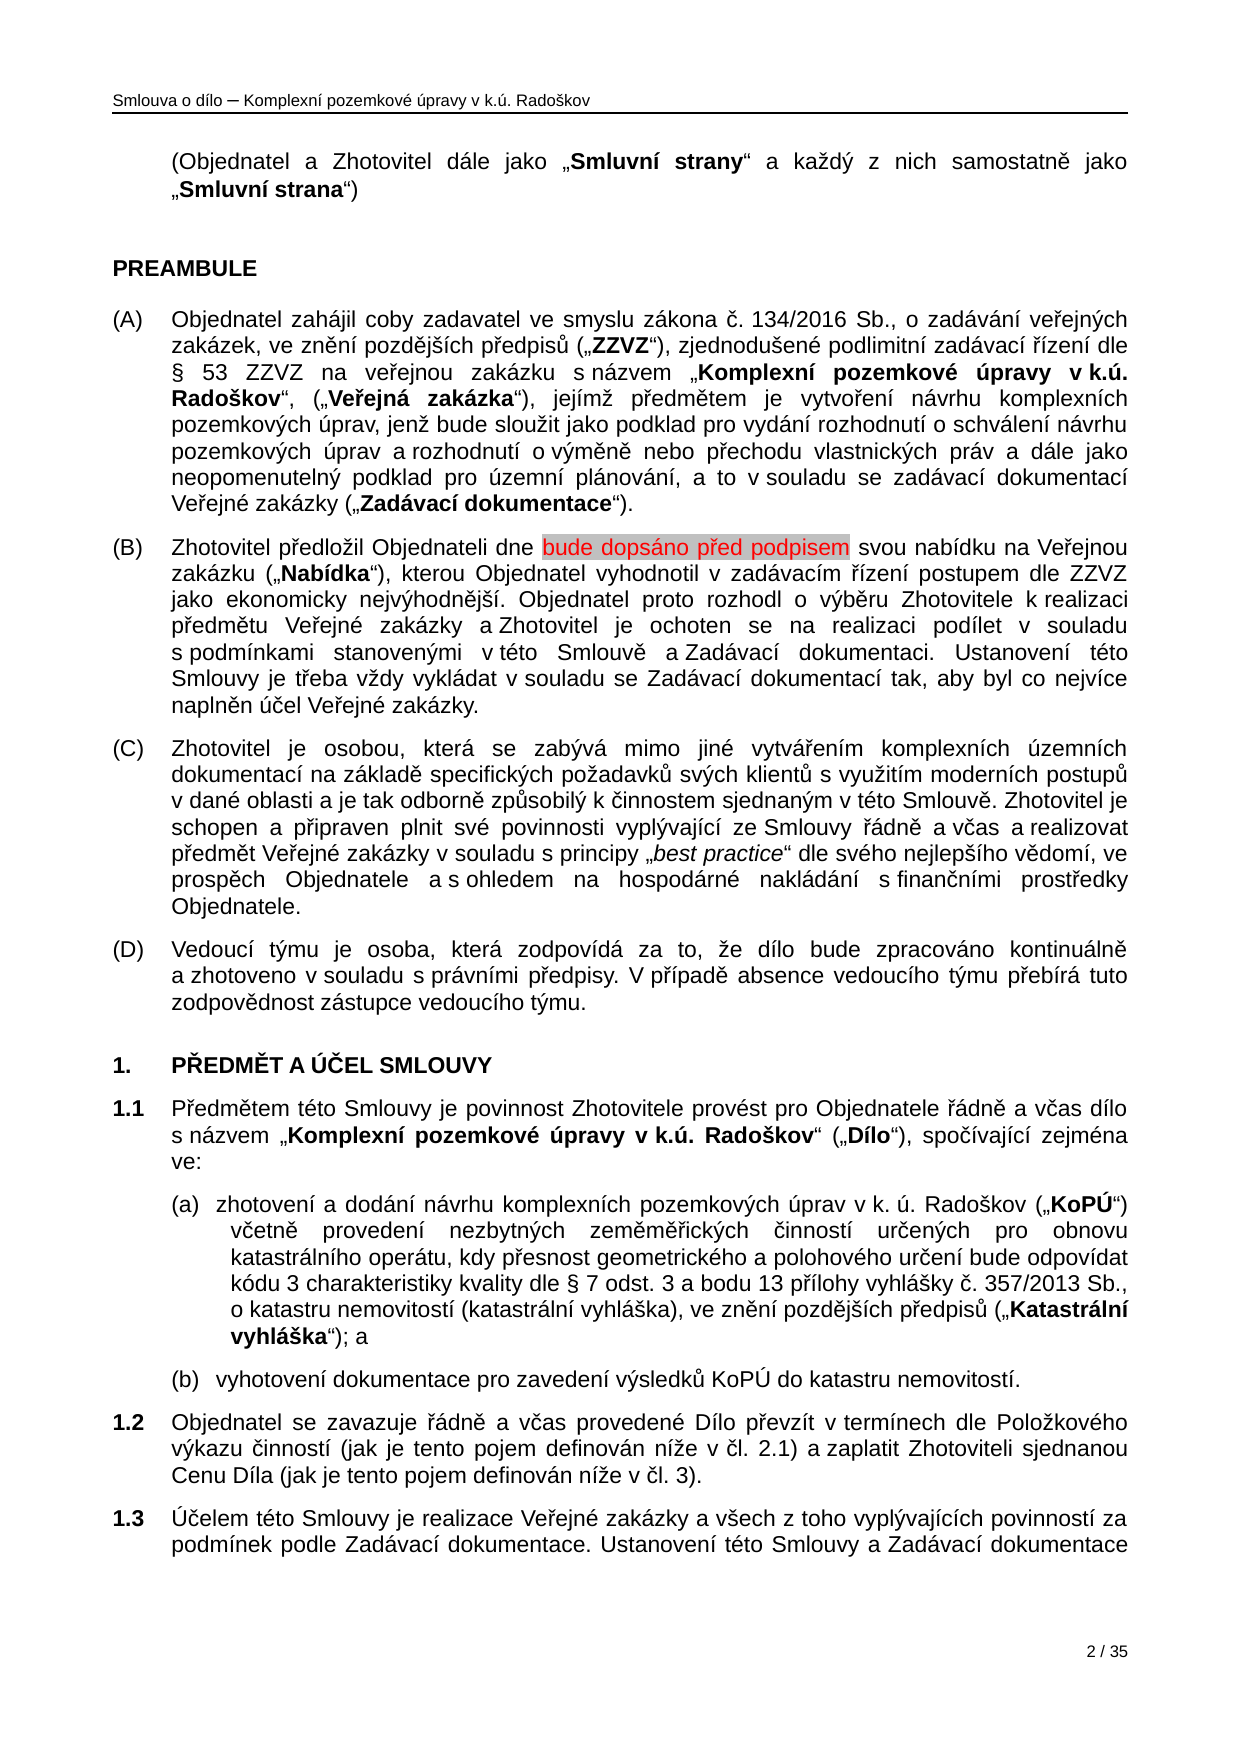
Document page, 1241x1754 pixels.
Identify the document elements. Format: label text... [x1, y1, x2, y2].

text Zhotovitel předložil Objednateli dne bude dopsáno před podpisem svou nabídku na Veřejnou zakázku („Nabídka“), kterou Objednatel vyhodnotil v zadávacím řízení postupem dle ZZVZ jako ekonomicky nejvýhodnější. Objednatel proto rozhodl o výběru Zhotovitele k realizaci předmětu Veřejné zakázky a Zhotovitel je ochoten se na realizaci podílet v souladu s podmínkami stanovenými v této Smlouvě a Zadávací dokumentaci. Ustanovení této Smlouvy je třeba vždy vykládat v souladu se Zadávací dokumentací tak, aby byl co nejvíce naplněn účel Veřejné zakázky. [112, 533, 1128, 718]
text Zhotovitel je osobou, která se zabývá mimo jiné vytvářením komplexních územních dokumentací na základě specifických požadavků svých klientů s využitím moderních postupů v dané oblasti a je tak odborně způsobilý k činnostem sjednaným v této Smlouvě. Zhotovitel je schopen a připraven plnit své povinnosti vyplývající ze Smlouvy řádně a včas a realizovat předmět Veřejné zakázky v souladu s principy „best practice“ dle svého nejlepšího vědomí, ve prospěch Objednatele a s ohledem na hospodárné nakládání s finančními prostředky Objednatele. [112, 734, 1128, 919]
text Objednatel zahájil coby zadavatel ve smyslu zákona č. 134/2016 Sb., o zadávání veřejných zakázek, ve znění pozdějších předpisů („ZZVZ“), zjednodušené podlimitní zadávací řízení dle § 53 ZZVZ na veřejnou zakázku s názvem „Komplexní pozemkové úpravy v k.ú. Radoškov“, („Veřejná zakázka“), jejímž předmětem je vytvoření návrhu komplexních pozemkových úprav, jenž bude sloužit jako podklad pro vydání rozhodnutí o schválení návrhu pozemkových úprav a rozhodnutí o výměně nebo přechodu vlastnických práv a dále jako neopomenutelný podklad pro územní plánování, a to v souladu se zadávací dokumentací Veřejné zakázky („Zadávací dokumentace“). [112, 306, 1128, 517]
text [112, 1504, 1128, 1557]
text zhotovení a dodání návrhu komplexních pozemkových úprav v k. ú. Radoškov („KoPÚ“) včetně provedení nezbytných zeměměřických činností určených pro obnovu katastrálního operátu, kdy přesnost geometrického a polohového určení bude odpovídat kódu 3 charakteristiky kvality dle § 7 odst. 3 a bodu 13 přílohy vyhlášky č. 357/2013 Sb., o katastru nemovitostí (katastrální vyhláška), ve znění pozdějších předpisů („Katastrální vyhláška“); a [171, 1191, 1128, 1349]
text (Objednatel a Zhotovitel dále jako „Smluvní strany“ a každý z nich samostatně jako „Smluvní strana“) [171, 148, 1128, 202]
text vyhotovení dokumentace pro zavedení výsledků KoPÚ do katastru nemovitostí. [171, 1366, 1128, 1392]
text Objednatel se zavazuje řádně a včas provedené Dílo převzít v termínech dle Položkového výkazu činností (jak je tento pojem definován níže v čl. 2.1) a zaplatit Zhotoviteli sjednanou Cenu Díla (jak je tento pojem definován níže v čl. 3). [112, 1409, 1128, 1488]
text Předmětem této Smlouvy je povinnost Zhotovitele provést pro Objednatele řádně a včas dílo s názvem „Komplexní pozemkové úpravy v k.ú. Radoškov“ („Dílo“), spočívající zejména ve: [112, 1095, 1128, 1174]
text Vedoucí týmu je osoba, která zodpovídá za to, že dílo bude zpracováno kontinuálně a zhotoveno v souladu s právními předpisy. V případě absence vedoucího týmu přebírá tuto zodpovědnost zástupce vedoucího týmu. [112, 936, 1128, 1015]
subtitle Preambule [112, 254, 1128, 281]
text Předmět a účel smlouvy [112, 1052, 1128, 1079]
